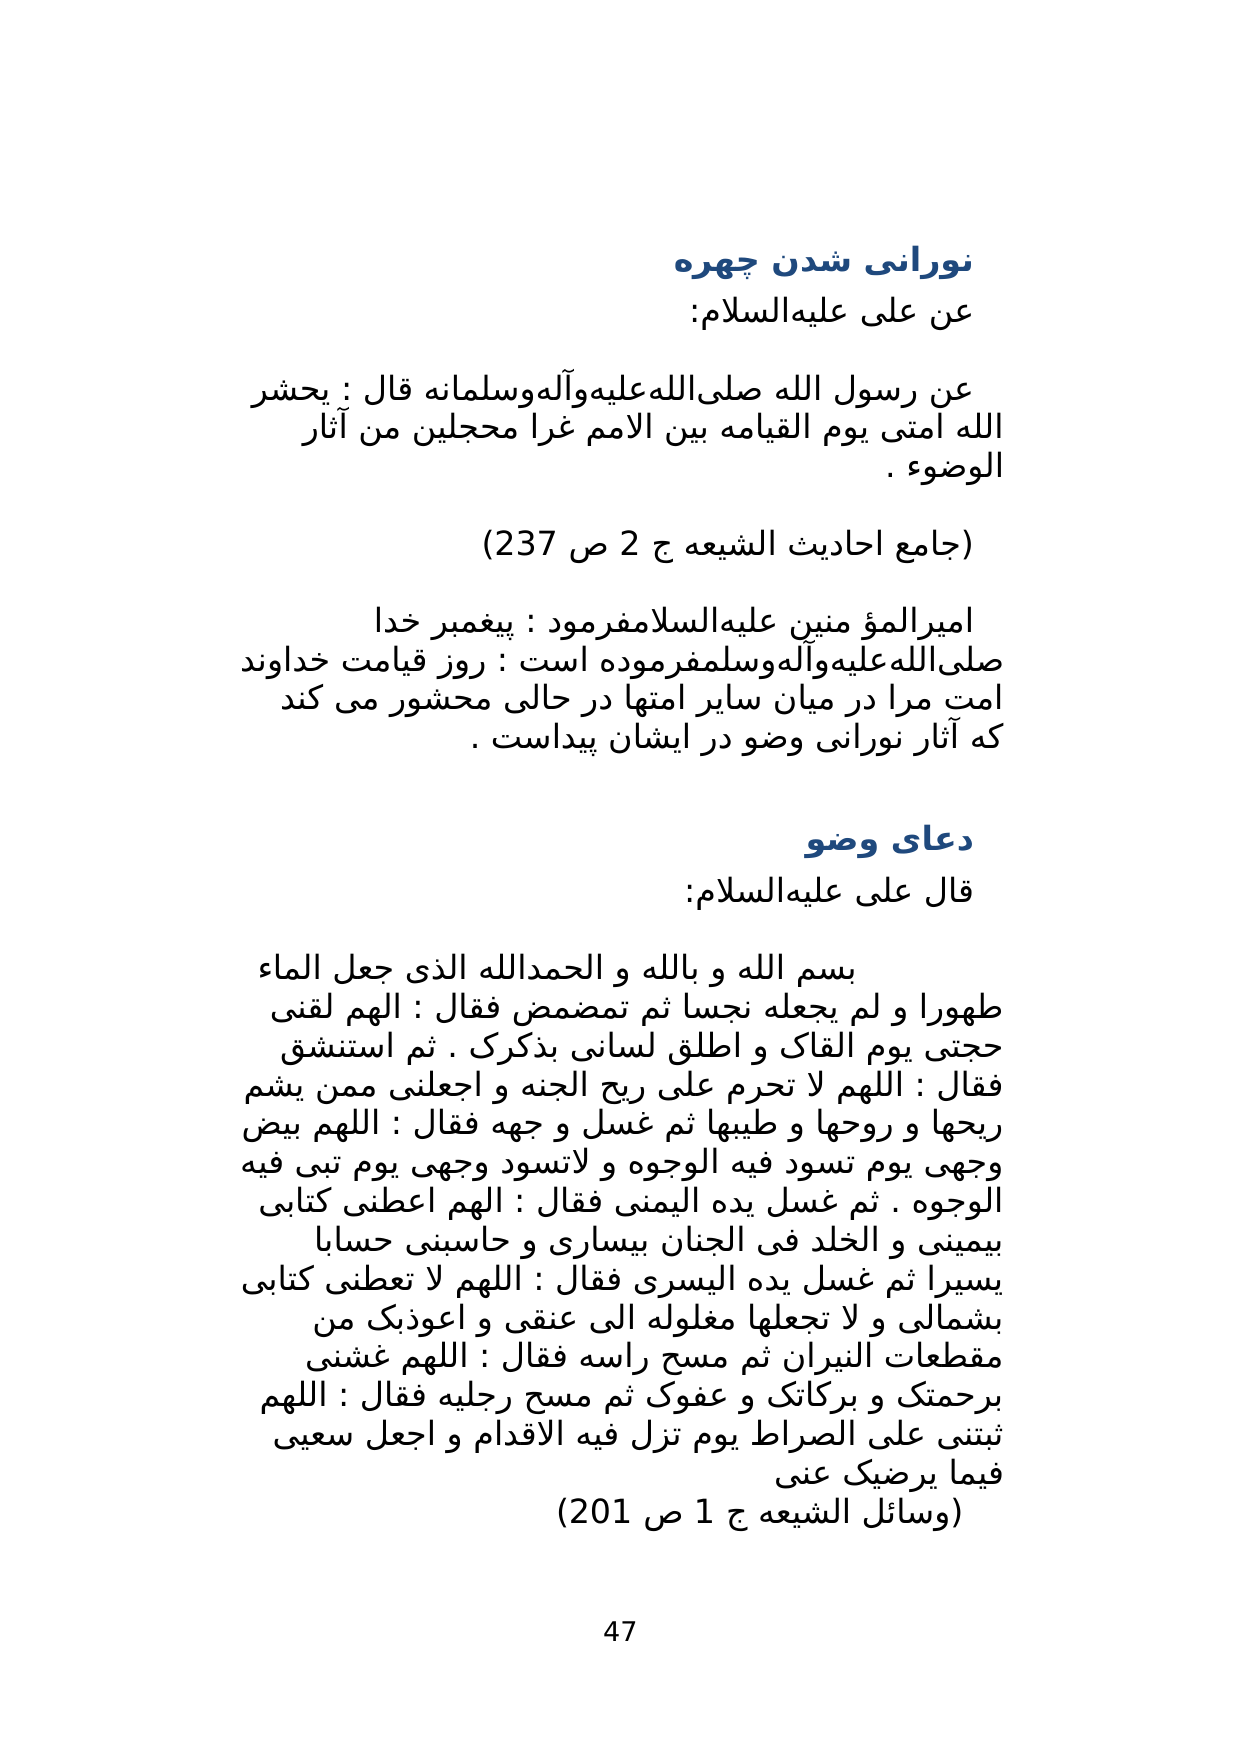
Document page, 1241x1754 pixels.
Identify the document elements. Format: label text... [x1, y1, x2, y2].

subtitle نورانی شدن چهره [236, 241, 1004, 279]
text عن علی عليه‌السلام: [236, 292, 1004, 331]
text عن رسول الله صلى‌الله‌عليه‌وآله‌وسلمانه قال : یحشر الله امتی یوم القیامه بین الامم غرا محجلین من آثار الوضوء . [236, 369, 1004, 486]
text (جامع احادیث الشیعه ج 2 ص 237) [236, 524, 1004, 563]
text قال علی عليه‌السلام: [236, 871, 1004, 910]
text امیرالمؤ منین عليه‌السلامفرمود : پیغمبر خدا صلى‌الله‌عليه‌وآله‌وسلمفرموده است : روز قیامت خداوند امت مرا در میان سایر امتها در حالی محشور می کند که آثار نورانی وضو در ایشان پیداست . [236, 601, 1004, 757]
text بسم الله و بالله و الحمدالله الذی جعل الماء طهورا و لم یجعله نجسا ثم تمضمض فقال : الهم لقنی حجتی یوم القاک و اطلق لسانی بذکرک . ثم استنشق فقال : اللهم لا تحرم علی ریح الجنه و اجعلنی ممن یشم ریحها و روحها و طیبها ثم غسل و جهه فقال : اللهم بیض وجهی یوم تسود فیه الوجوه و لاتسود وجهی یوم تبی فیه الوجوه . ثم غسل یده الیمنی فقال : الهم اعطنی کتابی بیمینی و الخلد فی الجنان بیساری و حاسبنی حسابا یسیرا ثم غسل یده الیسری فقال : اللهم لا تعطنی کتابی بشمالی و لا تجعلها مغلوله الی عنقی و اعوذبک من مقطعات النیران ثم مسح راسه فقال : اللهم غشنی برحمتک و برکاتک و عفوک ثم مسح رجلیه فقال : اللهم ثبتنی علی الصراط یوم تزل فیه الاقدام و اجعل سعیی فیما یرضیک عنی [236, 948, 1004, 1492]
subtitle دعای وضو [236, 820, 1004, 859]
text (وسائل الشیعه ج 1 ص 201) [236, 1492, 1004, 1531]
